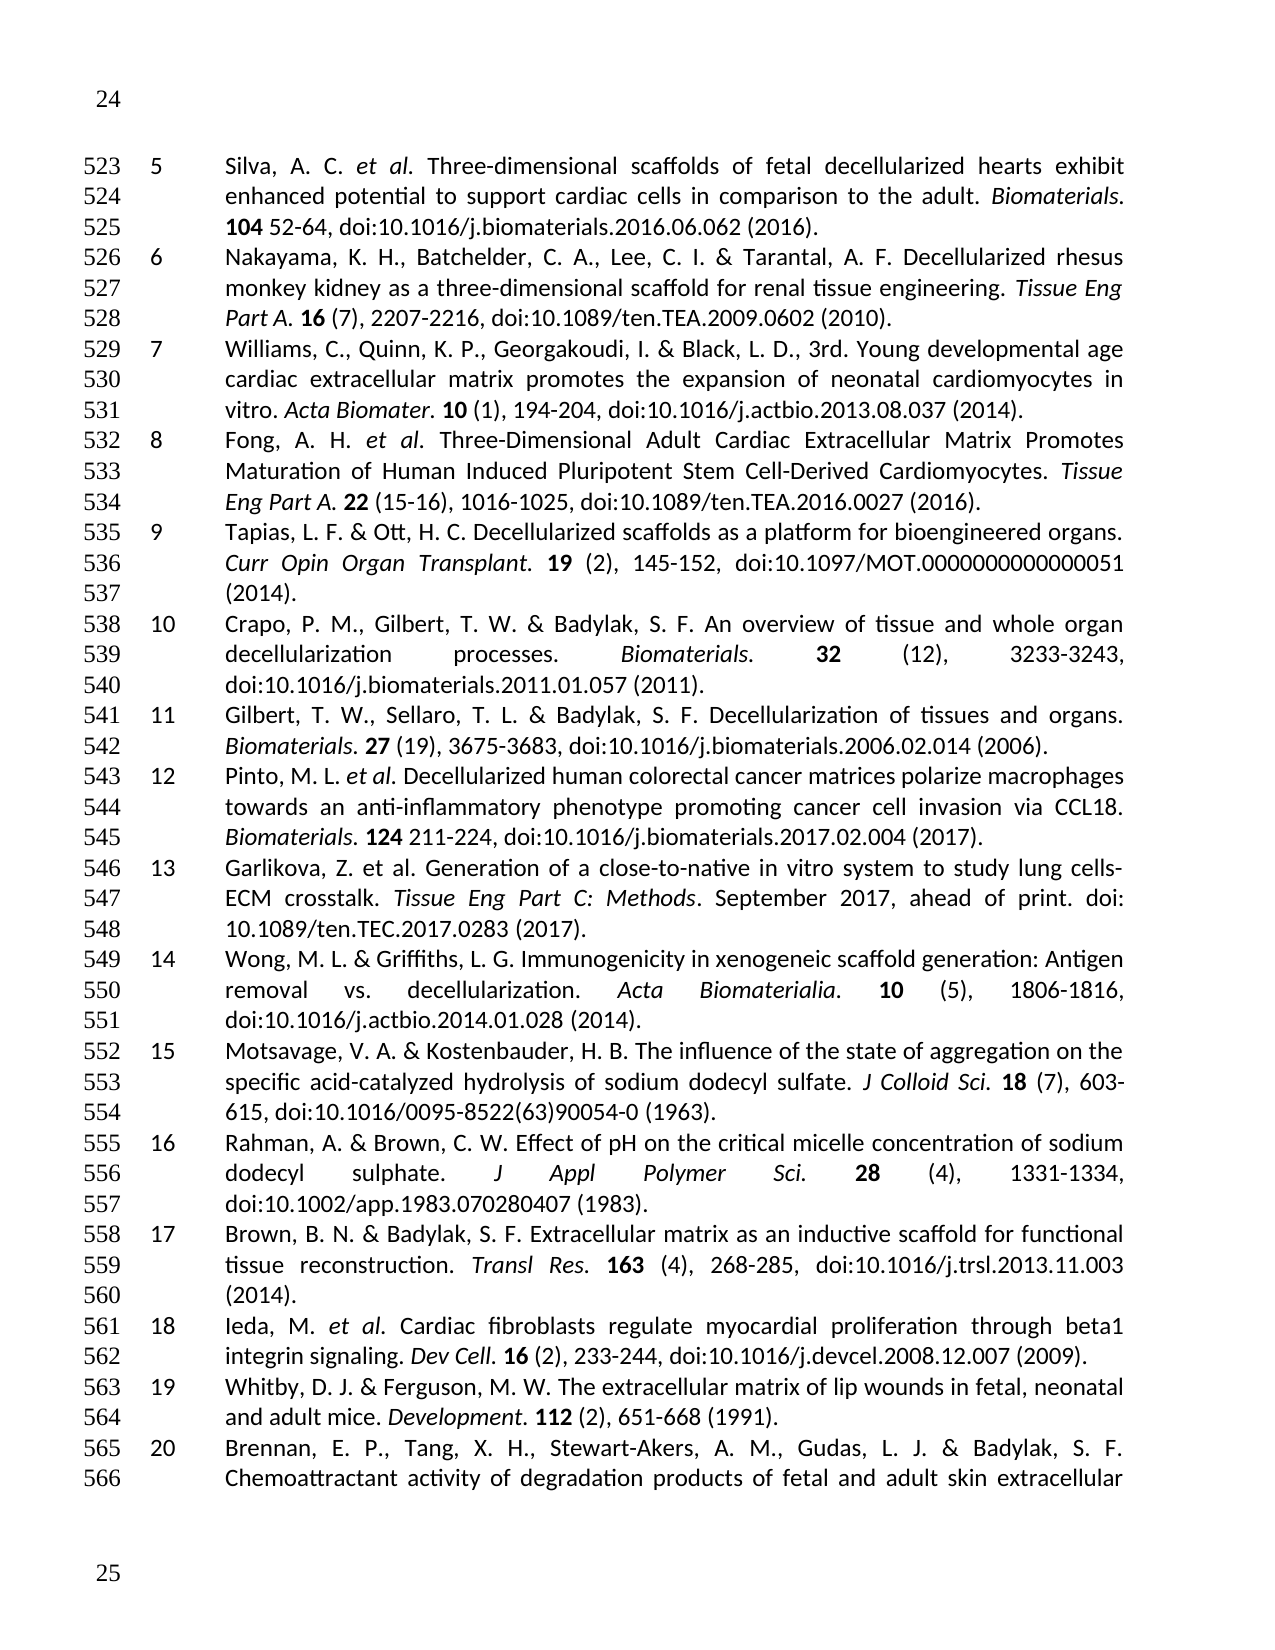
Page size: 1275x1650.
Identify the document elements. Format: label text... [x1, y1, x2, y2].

text 6 Nakayama, K. H., Batchelder, C. A., Lee, C. I. & Tarantal, A. F. Decellularized rhesus monkey kidney as a three-dimensional scaffold for renal tissue engineering. Tissue Eng Part A. 16 (7), 2207-2216, doi:10.1089/ten.TEA.2009.0602 (2010). [150, 242, 1125, 333]
text 11 Gilbert, T. W., Sellaro, T. L. & Badylak, S. F. Decellularization of tissues and organs. Biomaterials. 27 (19), 3675-3683, doi:10.1016/j.biomaterials.2006.02.014 (2006). [150, 699, 1125, 760]
text 12 Pinto, M. L. et al. Decellularized human colorectal cancer matrices polarize macrophages towards an anti-inflammatory phenotype promoting cancer cell invasion via CCL18. Biomaterials. 124 211-224, doi:10.1016/j.biomaterials.2017.02.004 (2017). [150, 760, 1125, 852]
text 17 Brown, B. N. & Badylak, S. F. Extracellular matrix as an inductive scaffold for functional tissue reconstruction. Transl Res. 163 (4), 268-285, doi:10.1016/j.trsl.2013.11.003 (2014). [150, 1218, 1125, 1310]
text 10 Crapo, P. M., Gilbert, T. W. & Badylak, S. F. An overview of tissue and whole organ decellularization processes. Biomaterials. 32 (12), 3233-3243, doi:10.1016/j.biomaterials.2011.01.057 (2011). [150, 608, 1125, 699]
text 13 Garlikova, Z. et al. Generation of a close-to-native in vitro system to study lung cells-ECM crosstalk. Tissue Eng Part C: Methods. September 2017, ahead of print. doi: 10.1089/ten.TEC.2017.0283 (2017). [150, 852, 1125, 943]
text 14 Wong, M. L. & Griffiths, L. G. Immunogenicity in xenogeneic scaffold generation: Antigen removal vs. decellularization. Acta Biomaterialia. 10 (5), 1806-1816, doi:10.1016/j.actbio.2014.01.028 (2014). [150, 943, 1125, 1035]
text 7 Williams, C., Quinn, K. P., Georgakoudi, I. & Black, L. D., 3rd. Young developmental age cardiac extracellular matrix promotes the expansion of neonatal cardiomyocytes in vitro. Acta Biomater. 10 (1), 194-204, doi:10.1016/j.actbio.2013.08.037 (2014). [150, 333, 1125, 425]
text 18 Ieda, M. et al. Cardiac fibroblasts regulate myocardial proliferation through beta1 integrin signaling. Dev Cell. 16 (2), 233-244, doi:10.1016/j.devcel.2008.12.007 (2009). [150, 1310, 1125, 1371]
text 19 Whitby, D. J. & Ferguson, M. W. The extracellular matrix of lip wounds in fetal, neonatal and adult mice. Development. 112 (2), 651-668 (1991). [150, 1371, 1125, 1432]
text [150, 1432, 1125, 1493]
text 5 Silva, A. C. et al. Three-dimensional scaffolds of fetal decellularized hearts exhibit enhanced potential to support cardiac cells in comparison to the adult. Biomaterials. 104 52-64, doi:10.1016/j.biomaterials.2016.06.062 (2016). [150, 150, 1125, 242]
text 15 Motsavage, V. A. & Kostenbauder, H. B. The influence of the state of aggregation on the specific acid-catalyzed hydrolysis of sodium dodecyl sulfate. J Colloid Sci. 18 (7), 603-615, doi:10.1016/0095-8522(63)90054-0 (1963). [150, 1035, 1125, 1127]
text 8 Fong, A. H. et al. Three-Dimensional Adult Cardiac Extracellular Matrix Promotes Maturation of Human Induced Pluripotent Stem Cell-Derived Cardiomyocytes. Tissue Eng Part A. 22 (15-16), 1016-1025, doi:10.1089/ten.TEA.2016.0027 (2016). [150, 425, 1125, 516]
text 16 Rahman, A. & Brown, C. W. Effect of pH on the critical micelle concentration of sodium dodecyl sulphate. J Appl Polymer Sci. 28 (4), 1331-1334, doi:10.1002/app.1983.070280407 (1983). [150, 1127, 1125, 1218]
text 9 Tapias, L. F. & Ott, H. C. Decellularized scaffolds as a platform for bioengineered organs. Curr Opin Organ Transplant. 19 (2), 145-152, doi:10.1097/MOT.0000000000000051 (2014). [150, 516, 1125, 608]
